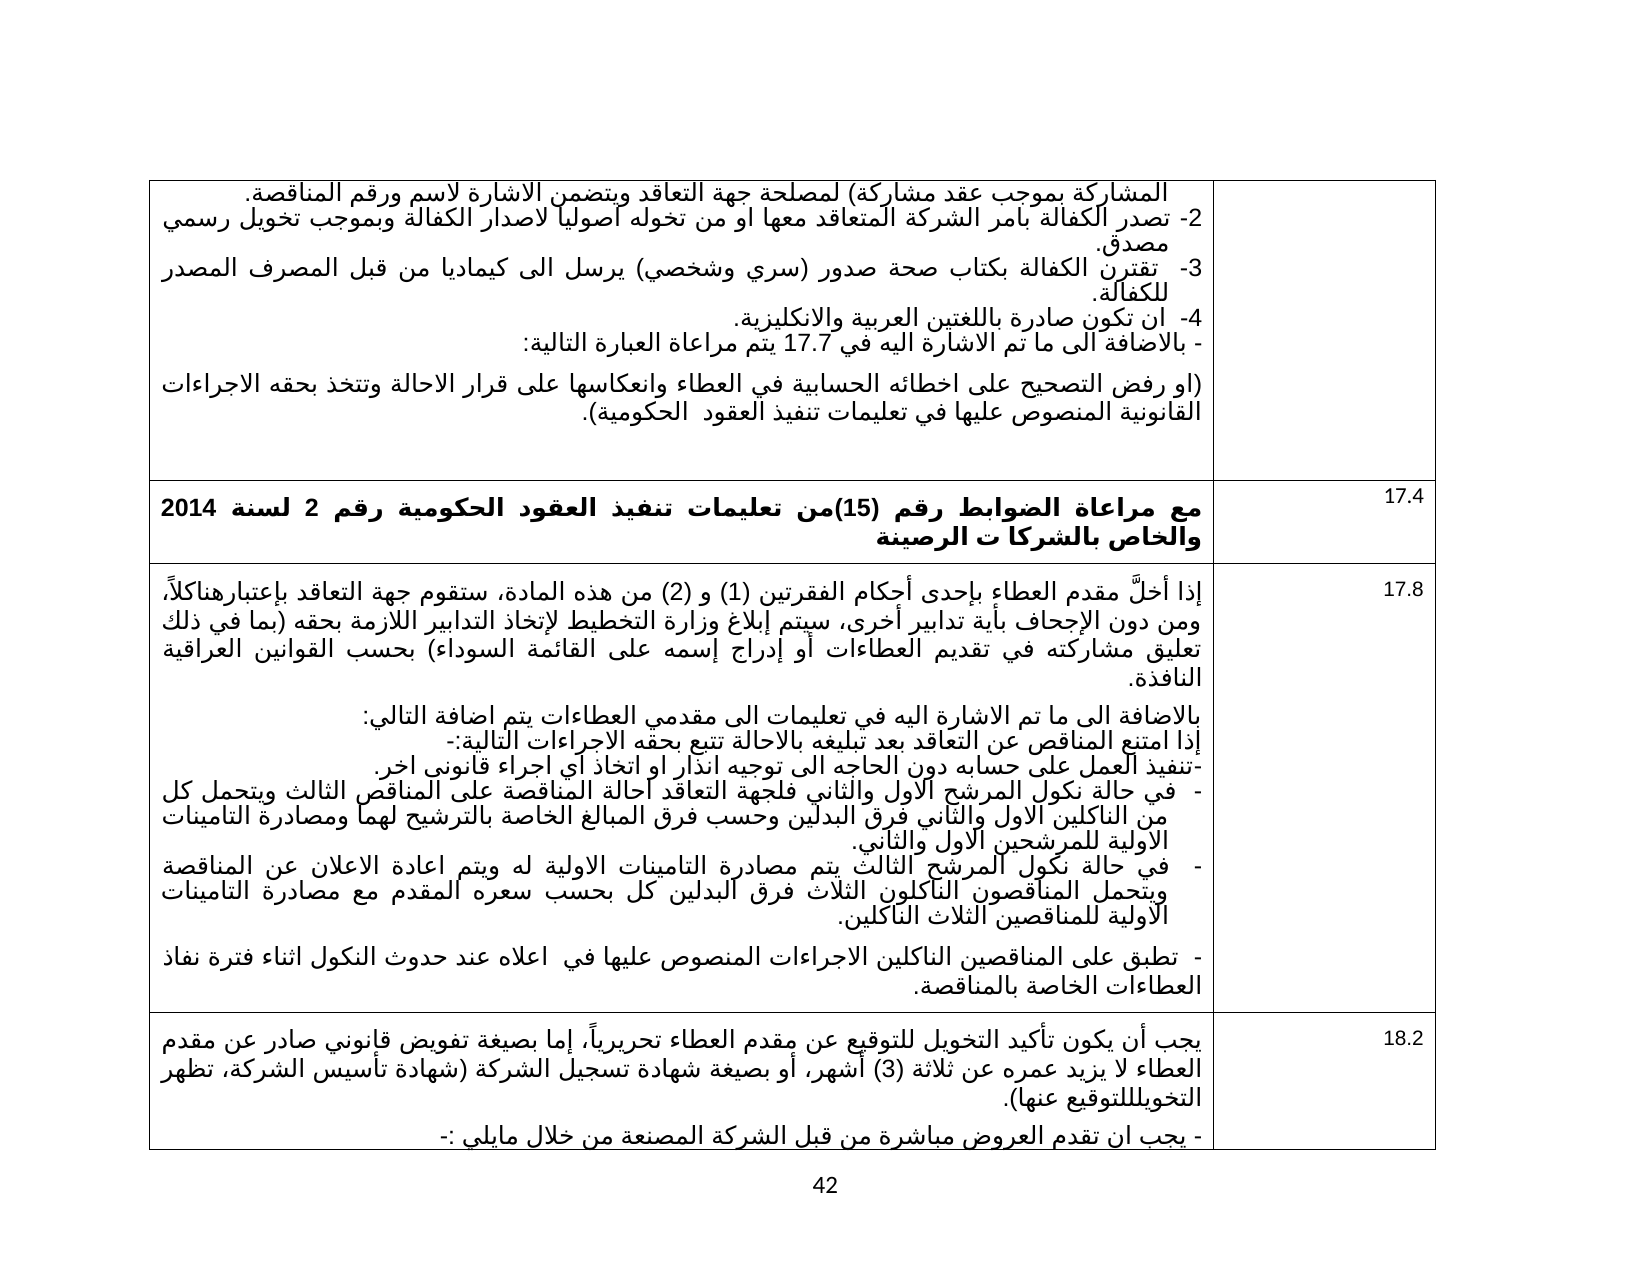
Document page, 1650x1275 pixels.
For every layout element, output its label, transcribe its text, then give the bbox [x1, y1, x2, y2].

table_cell 18.2 [1214, 1013, 1435, 1149]
table_cell 17.4 [1214, 481, 1435, 563]
table_cell مع مراعاة الضوابط رقم (15)من تعليمات تنفيذ العقود الحكومية رقم 2 لسنة 2014 والخاص بالشركا ت الرصينة [150, 481, 1213, 563]
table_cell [150, 181, 1213, 480]
table_cell [1214, 181, 1435, 480]
table_cell 17.8 [1214, 564, 1435, 1012]
table_cell إذا أخلَّ مقدم العطاء بإحدى أحكام الفقرتين (1) و (2) من هذه المادة، ستقوم جهة التعاقد بإعتبارهناكلاً، ومن دون الإجحاف بأية تدابير أخرى، سيتم إبلاغ وزارة التخطيط لإتخاذ التدابير اللازمة بحقه (بما في ذلك تعليق مشاركته في تقديم العطاءات أو إدراج إسمه على القائمة السوداء) بحسب القوانين العراقية النافذة. بالاضافة الى ما تم الاشارة اليه في تعليمات الى مقدمي العطاءات يتم اضافة التالي: إذا امتنع المناقص عن التعاقد بعد تبليغه بالاحالة تتبع بحقه الاجراءات التالية:- -تنفيذ العمل على حسابه دون الحاجه الى توجيه انذار او اتخاذ اي اجراء قانونى اخر. - في حالة نكول المرشح الاول والثاني فلجهة التعاقد احالة المناقصة على المناقص الثالث ويتحمل كل من الناكلين الاول والثاني فرق البدلين وحسب فرق المبالغ الخاصة بالترشيح لهما ومصادرة التامينات الاولية للمرشحين الاول والثاني. - في حالة نكول المرشح الثالث يتم مصادرة التامينات الاولية له ويتم اعادة الاعلان عن المناقصة ويتحمل المناقصون الناكلون الثلاث فرق البدلين كل بحسب سعره المقدم مع مصادرة التامينات الاولية للمناقصين الثلاث الناكلين. - تطبق على المناقصين الناكلين الاجراءات المنصوص عليها في اعلاه عند حدوث النكول اثناء فترة نفاذ العطاءات الخاصة بالمناقصة. [150, 564, 1213, 1012]
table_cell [150, 1013, 1213, 1149]
